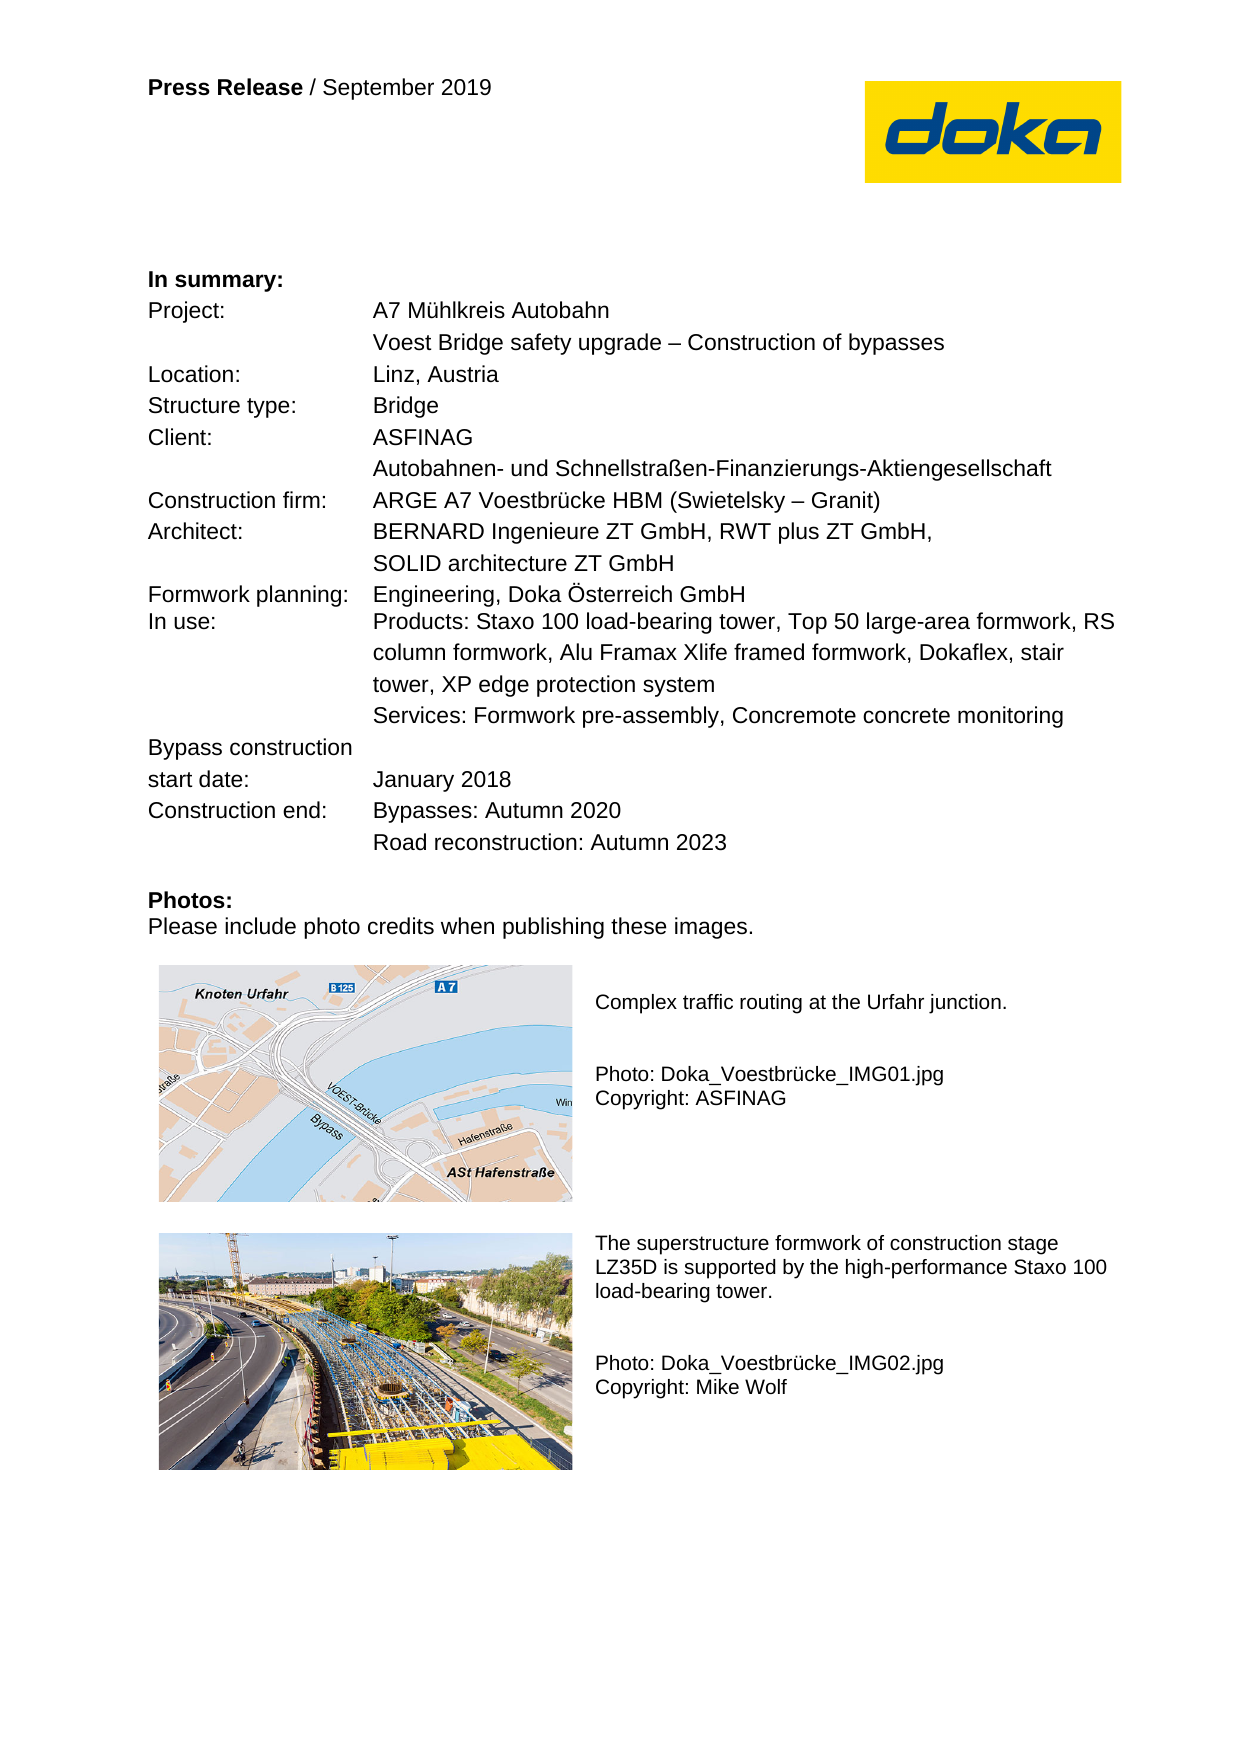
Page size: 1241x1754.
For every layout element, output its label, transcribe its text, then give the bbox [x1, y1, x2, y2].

text Services: Formwork pre-assembly, Concremote concrete monitoring [373, 702, 1122, 729]
text In summary: [148, 266, 1122, 292]
text Voest Bridge safety upgrade – Construction of bypasses [373, 329, 1122, 355]
text Photos: [148, 887, 1122, 913]
picture [158, 1233, 573, 1470]
text Please include photo credits when publishing these images. [148, 913, 1122, 939]
table_header [148, 966, 583, 1207]
text Architect: BERNARD Ingenieure ZT GmbH, RWT plus ZT GmbH, SOLID architecture ZT GmbH [148, 518, 1122, 576]
text Construction end: Bypasses: Autumn 2020 [148, 797, 1122, 823]
text Bypass construction [148, 734, 1122, 760]
table_header Complex traffic routing at the Urfahr junction. Photo: Doka_Voestbrücke_IMG01.jpg Copyright: ASFINAG [584, 966, 1133, 1207]
text Road reconstruction: Autumn 2023 [373, 829, 1122, 855]
text Client: ASFINAG [148, 424, 1122, 450]
picture [864, 81, 1122, 183]
text In use: Products: Staxo 100 load-bearing tower, Top 50 large-area formwork, RS column formwork, Alu Framax Xlife framed formwork, Dokaflex, stair tower, XP edge protection system [148, 608, 1122, 697]
text Structure type: Bridge [148, 392, 1122, 418]
text Formwork planning: Engineering, Doka Österreich GmbH [148, 581, 1122, 608]
table_cell [148, 1207, 583, 1470]
text Project: A7 Mühlkreis Autobahn [148, 297, 1122, 324]
table_cell The superstructure formwork of construction stage LZ35D is supported by the high-performance Staxo 100 load-bearing tower. Photo: Doka_Voestbrücke_IMG02.jpg Copyright: Mike Wolf [584, 1207, 1133, 1470]
text Location: Linz, Austria [148, 361, 1122, 387]
text Construction firm: ARGE A7 Voestbrücke HBM (Swietelsky – Granit) [148, 487, 1122, 513]
picture [158, 965, 573, 1202]
text Autobahnen- und Schnellstraßen-Finanzierungs-Aktiengesellschaft [298, 455, 1122, 482]
text start date: January 2018 [148, 766, 1122, 792]
